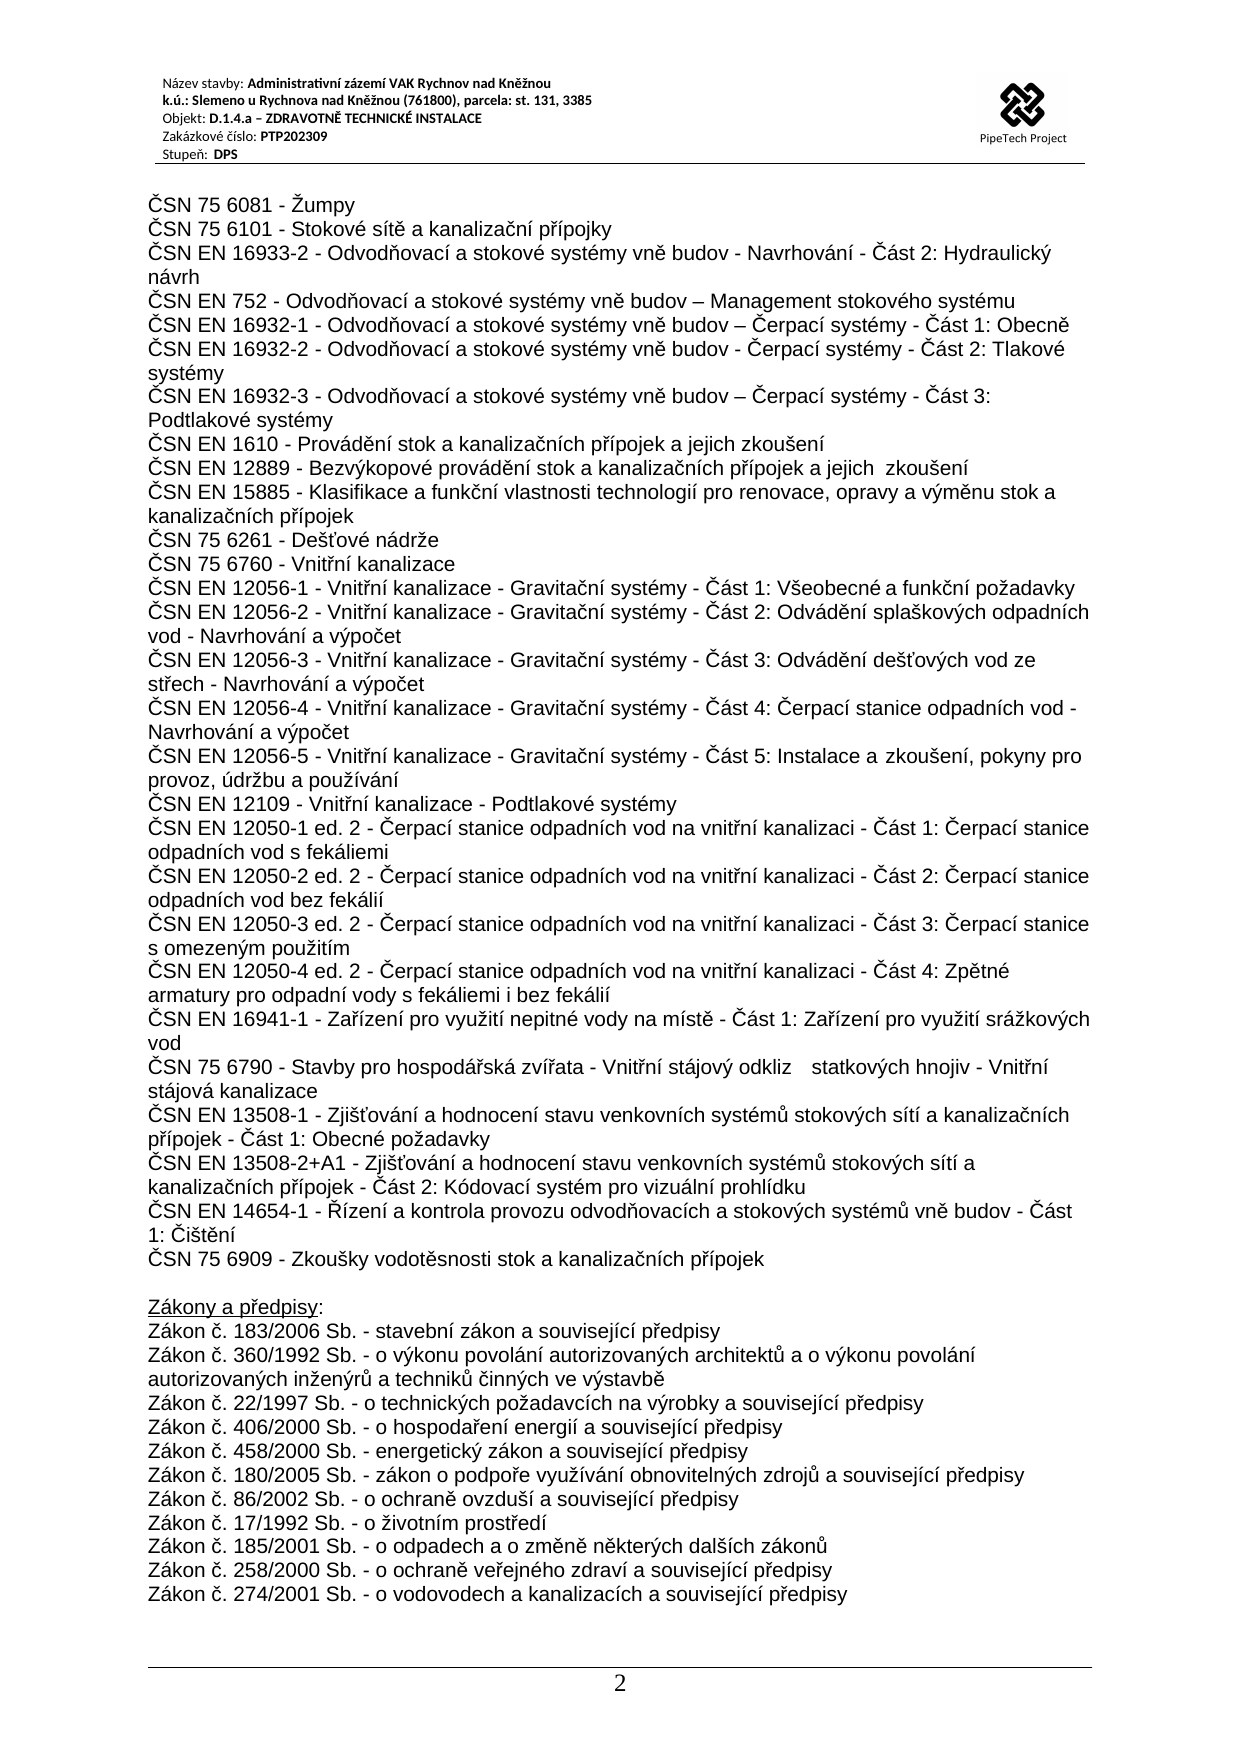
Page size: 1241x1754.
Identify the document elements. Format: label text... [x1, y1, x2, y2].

text ČSN EN 12056-1 - Vnitřní kanalizace - Gravitační systémy - Část 1: Všeobecné a funkční požadavky [148, 576, 1092, 600]
text Zákon č. 360/1992 Sb. - o výkonu povolání autorizovaných architektů a o výkonu povolání autorizovaných inženýrů a techniků činných ve výstavbě [148, 1343, 1092, 1391]
text ČSN EN 14654-1 - Řízení a kontrola provozu odvodňovacích a stokových systémů vně budov - Část 1: Čištění [148, 1199, 1092, 1247]
text Zákon č. 86/2002 Sb. - o ochraně ovzduší a související předpisy [148, 1486, 1092, 1510]
text ČSN EN 12056-4 - Vnitřní kanalizace - Gravitační systémy - Část 4: Čerpací stanice odpadních vod - Navrhování a výpočet [148, 696, 1092, 744]
text ČSN EN 13508-2+A1 - Zjišťování a hodnocení stavu venkovních systémů stokových sítí a kanalizačních přípojek - Část 2: Kódovací systém pro vizuální prohlídku [148, 1151, 1092, 1199]
text Zákon č. 180/2005 Sb. - zákon o podpoře využívání obnovitelných zdrojů a související předpisy [148, 1462, 1092, 1486]
text ČSN EN 12050-3 ed. 2 - Čerpací stanice odpadních vod na vnitřní kanalizaci - Část 3: Čerpací stanice s omezeným použitím [148, 911, 1092, 959]
text ČSN 75 6760 - Vnitřní kanalizace [148, 552, 1092, 576]
text Zákon č. 274/2001 Sb. - o vodovodech a kanalizacích a související předpisy [148, 1582, 1092, 1606]
text ČSN EN 752 - Odvodňovací a stokové systémy vně budov – Management stokového systému [148, 288, 1092, 312]
text ČSN EN 13508-1 - Zjišťování a hodnocení stavu venkovních systémů stokových sítí a kanalizačních přípojek - Část 1: Obecné požadavky [148, 1103, 1092, 1151]
text ČSN EN 12056-5 - Vnitřní kanalizace - Gravitační systémy - Část 5: Instalace a zkoušení, pokyny pro provoz, údržbu a používání [148, 744, 1092, 792]
text ČSN 75 6909 - Zkoušky vodotěsnosti stok a kanalizačních přípojek [148, 1247, 1092, 1271]
text ČSN EN 12056-2 - Vnitřní kanalizace - Gravitační systémy - Část 2: Odvádění splaškových odpadních vod - Navrhování a výpočet [148, 600, 1092, 648]
text ČSN EN 12109 - Vnitřní kanalizace - Podtlakové systémy [148, 792, 1092, 816]
picture [976, 73, 1069, 148]
text ČSN 75 6081 - Žumpy [148, 193, 1092, 217]
text ČSN EN 12050-4 ed. 2 - Čerpací stanice odpadních vod na vnitřní kanalizaci - Část 4: Zpětné armatury pro odpadní vody s fekáliemi i bez fekálií [148, 959, 1092, 1007]
text Zákon č. 458/2000 Sb. - energetický zákon a související předpisy [148, 1438, 1092, 1462]
text ČSN EN 16932-2 - Odvodňovací a stokové systémy vně budov - Čerpací systémy - Část 2: Tlakové systémy [148, 336, 1092, 384]
text Zákon č. 185/2001 Sb. - o odpadech a o změně některých dalších zákonů [148, 1534, 1092, 1558]
text Zákony a předpisy: [148, 1295, 1092, 1319]
text ČSN 75 6261 - Dešťové nádrže [148, 528, 1092, 552]
text ČSN EN 12050-2 ed. 2 - Čerpací stanice odpadních vod na vnitřní kanalizaci - Část 2: Čerpací stanice odpadních vod bez fekálií [148, 863, 1092, 911]
text ČSN 75 6790 - Stavby pro hospodářská zvířata - Vnitřní stájový odkliz statkových hnojiv - Vnitřní stájová kanalizace [148, 1055, 1092, 1103]
text ČSN EN 15885 - Klasifikace a funkční vlastnosti technologií pro renovace, opravy a výměnu stok a kanalizačních přípojek [148, 480, 1092, 528]
text Zákon č. 183/2006 Sb. - stavební zákon a související předpisy [148, 1319, 1092, 1343]
text ČSN EN 16941-1 - Zařízení pro využití nepitné vody na místě - Část 1: Zařízení pro využití srážkových vod [148, 1007, 1092, 1055]
text ČSN EN 16933-2 - Odvodňovací a stokové systémy vně budov - Navrhování - Část 2: Hydraulický návrh [148, 241, 1092, 288]
text Zákon č. 258/2000 Sb. - o ochraně veřejného zdraví a související předpisy [148, 1558, 1092, 1582]
text ČSN EN 16932-1 - Odvodňovací a stokové systémy vně budov – Čerpací systémy - Část 1: Obecně [148, 312, 1092, 336]
text Zákon č. 406/2000 Sb. - o hospodaření energií a související předpisy [148, 1414, 1092, 1438]
text ČSN EN 12056-3 - Vnitřní kanalizace - Gravitační systémy - Část 3: Odvádění dešťových vod ze střech - Navrhování a výpočet [148, 648, 1092, 696]
text ČSN EN 1610 - Provádění stok a kanalizačních přípojek a jejich zkoušení [148, 432, 1092, 456]
text ČSN EN 16932-3 - Odvodňovací a stokové systémy vně budov – Čerpací systémy - Část 3: Podtlakové systémy [148, 384, 1092, 432]
text Zákon č. 22/1997 Sb. - o technických požadavcích na výrobky a související předpisy [148, 1391, 1092, 1414]
text ČSN EN 12889 - Bezvýkopové provádění stok a kanalizačních přípojek a jejich zkoušení [148, 456, 1092, 480]
text Zákon č. 17/1992 Sb. - o životním prostředí [148, 1510, 1092, 1534]
text ČSN 75 6101 - Stokové sítě a kanalizační přípojky [148, 217, 1092, 241]
text ČSN EN 12050-1 ed. 2 - Čerpací stanice odpadních vod na vnitřní kanalizaci - Část 1: Čerpací stanice odpadních vod s fekáliemi [148, 816, 1092, 863]
